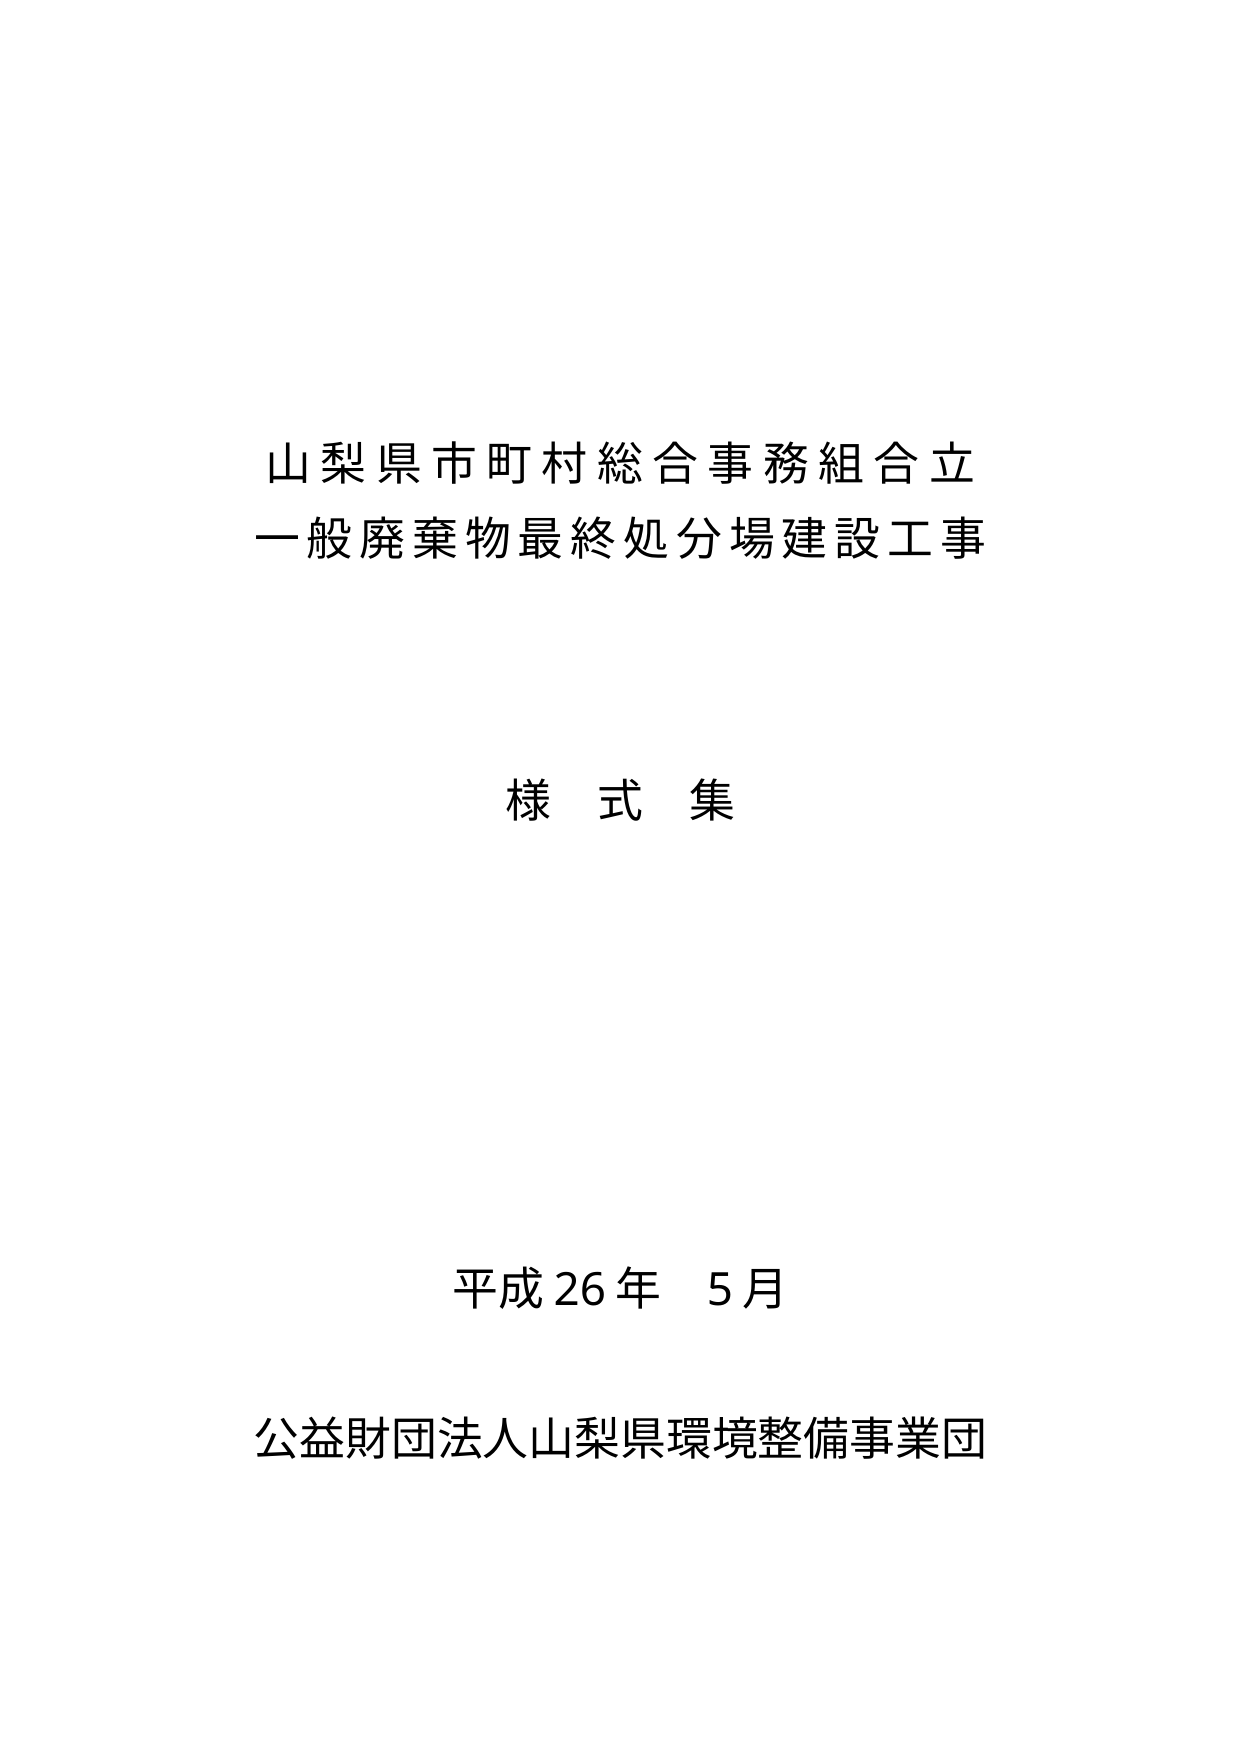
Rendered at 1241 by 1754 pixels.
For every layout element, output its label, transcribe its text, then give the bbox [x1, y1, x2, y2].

text 平成26年 5月 [130, 1248, 1110, 1323]
text 公益財団法人山梨県環境整備事業団 [130, 1398, 1110, 1473]
text 一般廃棄物最終処分場建設工事 [130, 498, 1110, 573]
text 様 式 集 [130, 760, 1110, 835]
text 山梨県市町村総合事務組合立 [130, 423, 1110, 498]
